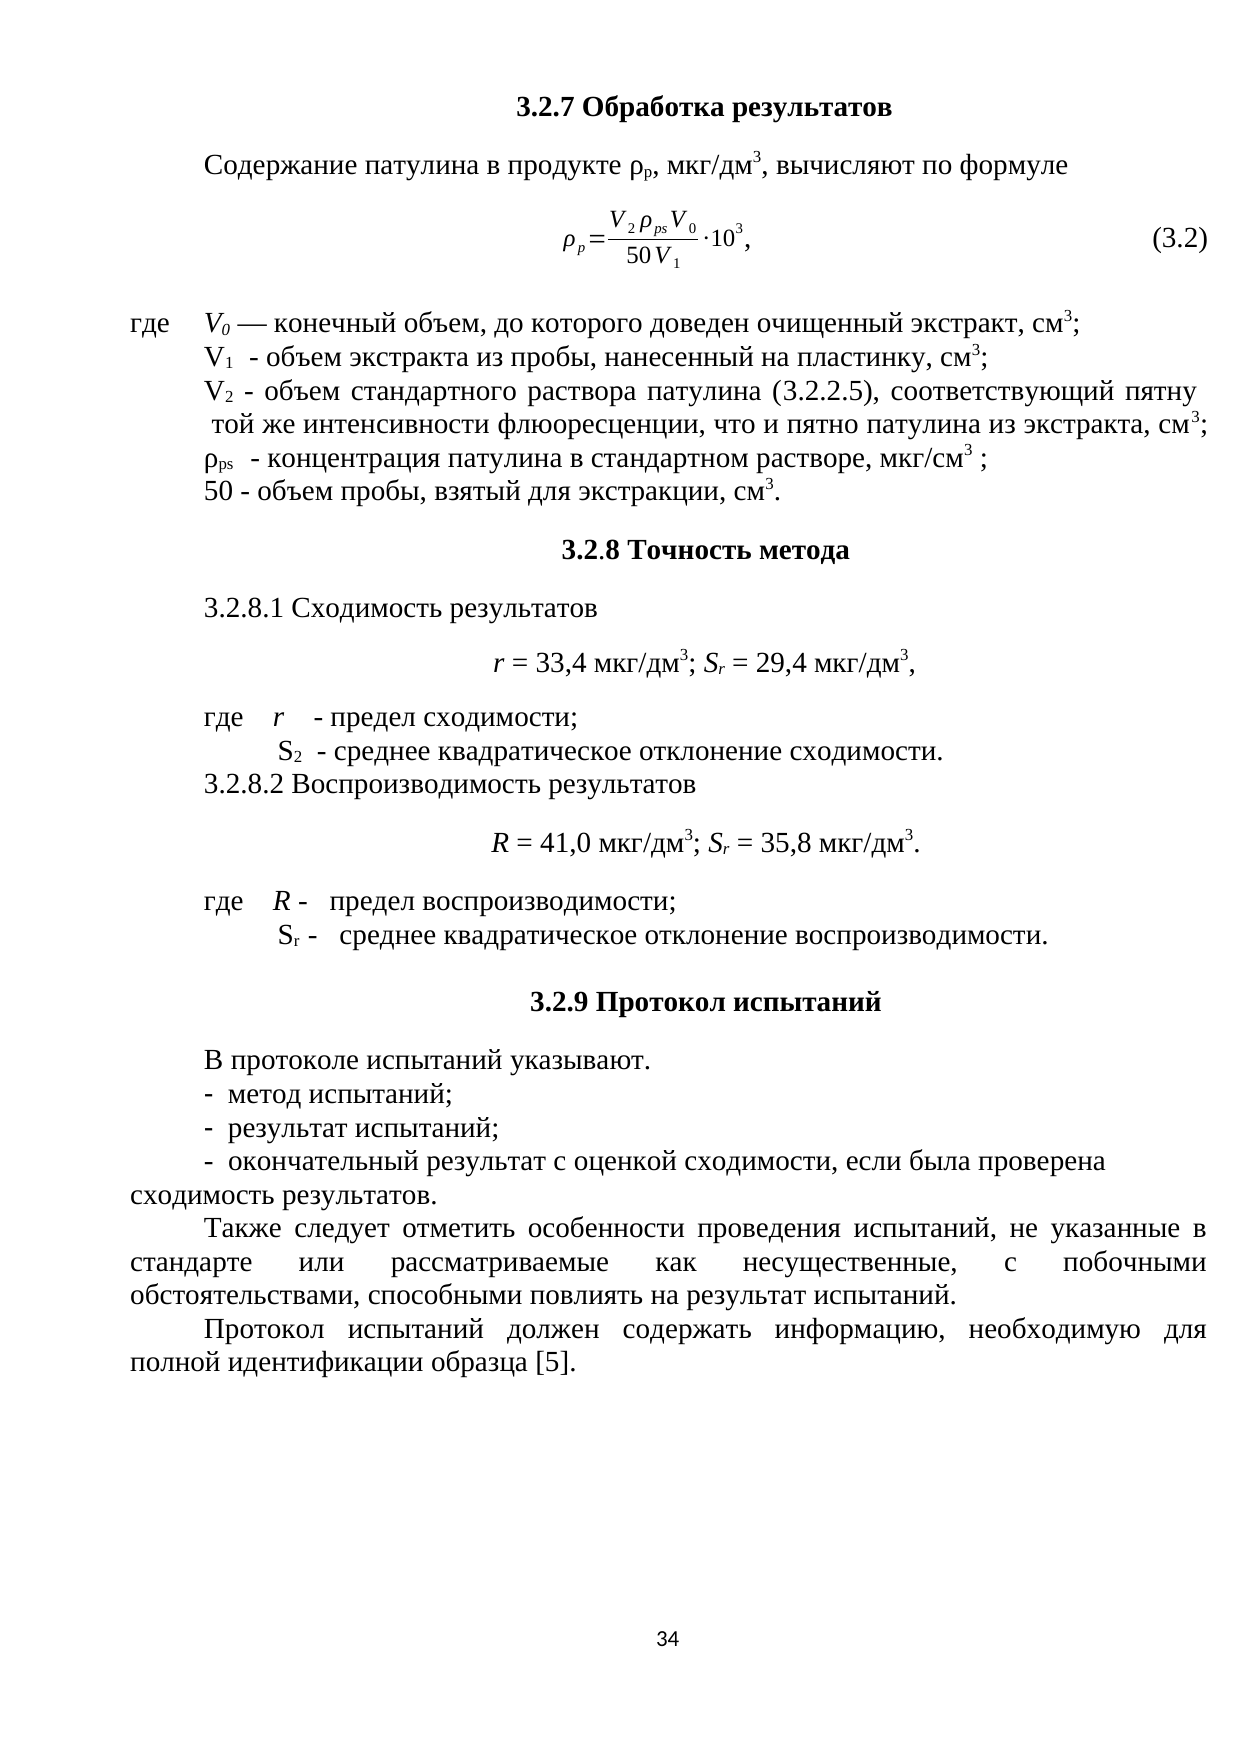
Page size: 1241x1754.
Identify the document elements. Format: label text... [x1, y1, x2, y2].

text V2 - объем стандартного раствора патулина (3.2.2.5), соответствующий пятну той же интенсивности флюоресценции, что и пятно патулина из экстракта, см3; ρps - концентрация патулина в стандартном растворе, мкг/см3 ; [130, 373, 1208, 473]
text Содержание патулина в продукте ρр, мкг/дм3, вычисляют по формуле [130, 147, 1205, 181]
text 3.2.8 Точность метода [130, 532, 1208, 565]
list метод испытаний; [130, 1076, 1208, 1110]
text где V0 — конечный объем, до которого доведен очищенный экстракт, см3; V1 - объем экстракта из пробы, нанесенный на пластинку, см3; [130, 306, 1208, 373]
text 3.2.8.2 Воспроизводимость результатов [130, 766, 1205, 800]
list результат испытаний; [130, 1110, 1208, 1143]
text R = 41,0 мкг/дм3; Sr = 35,8 мкг/дм3. [130, 825, 1208, 858]
text , (3.2) [130, 206, 1208, 272]
text 3.2.9 Протокол испытаний [130, 984, 1208, 1017]
text где R - предел воспроизводимости; [130, 883, 1208, 917]
text 3.2.7 Обработка результатов [130, 89, 1205, 122]
text Также следует отметить особенности проведения испытаний, не указанные в стандарте или рассматриваемые как несущественные, с побочными обстоятельствами, способными повлиять на результат испытаний. [130, 1210, 1208, 1311]
text S2 - среднее квадратическое отклонение сходимости. [130, 733, 1205, 766]
text - окончательный результат с оценкой сходимости, если была проверена сходимость результатов. [130, 1143, 1208, 1210]
text Sr - среднее квадратическое отклонение воспроизводимости. [130, 917, 1208, 950]
text где r - предел сходимости; [130, 699, 1205, 733]
text 3.2.8.1 Сходимость результатов [130, 590, 1205, 624]
text В протоколе испытаний указывают. [130, 1042, 1208, 1076]
text r = 33,4 мкг/дм3; Sr = 29,4 мкг/дм3, [130, 645, 1205, 678]
text 50 - объем пробы, взятый для экстракции, см3. [130, 473, 1208, 507]
text Протокол испытаний должен содержать информацию, необходимую для полной идентификации образца [5]. [130, 1311, 1208, 1378]
